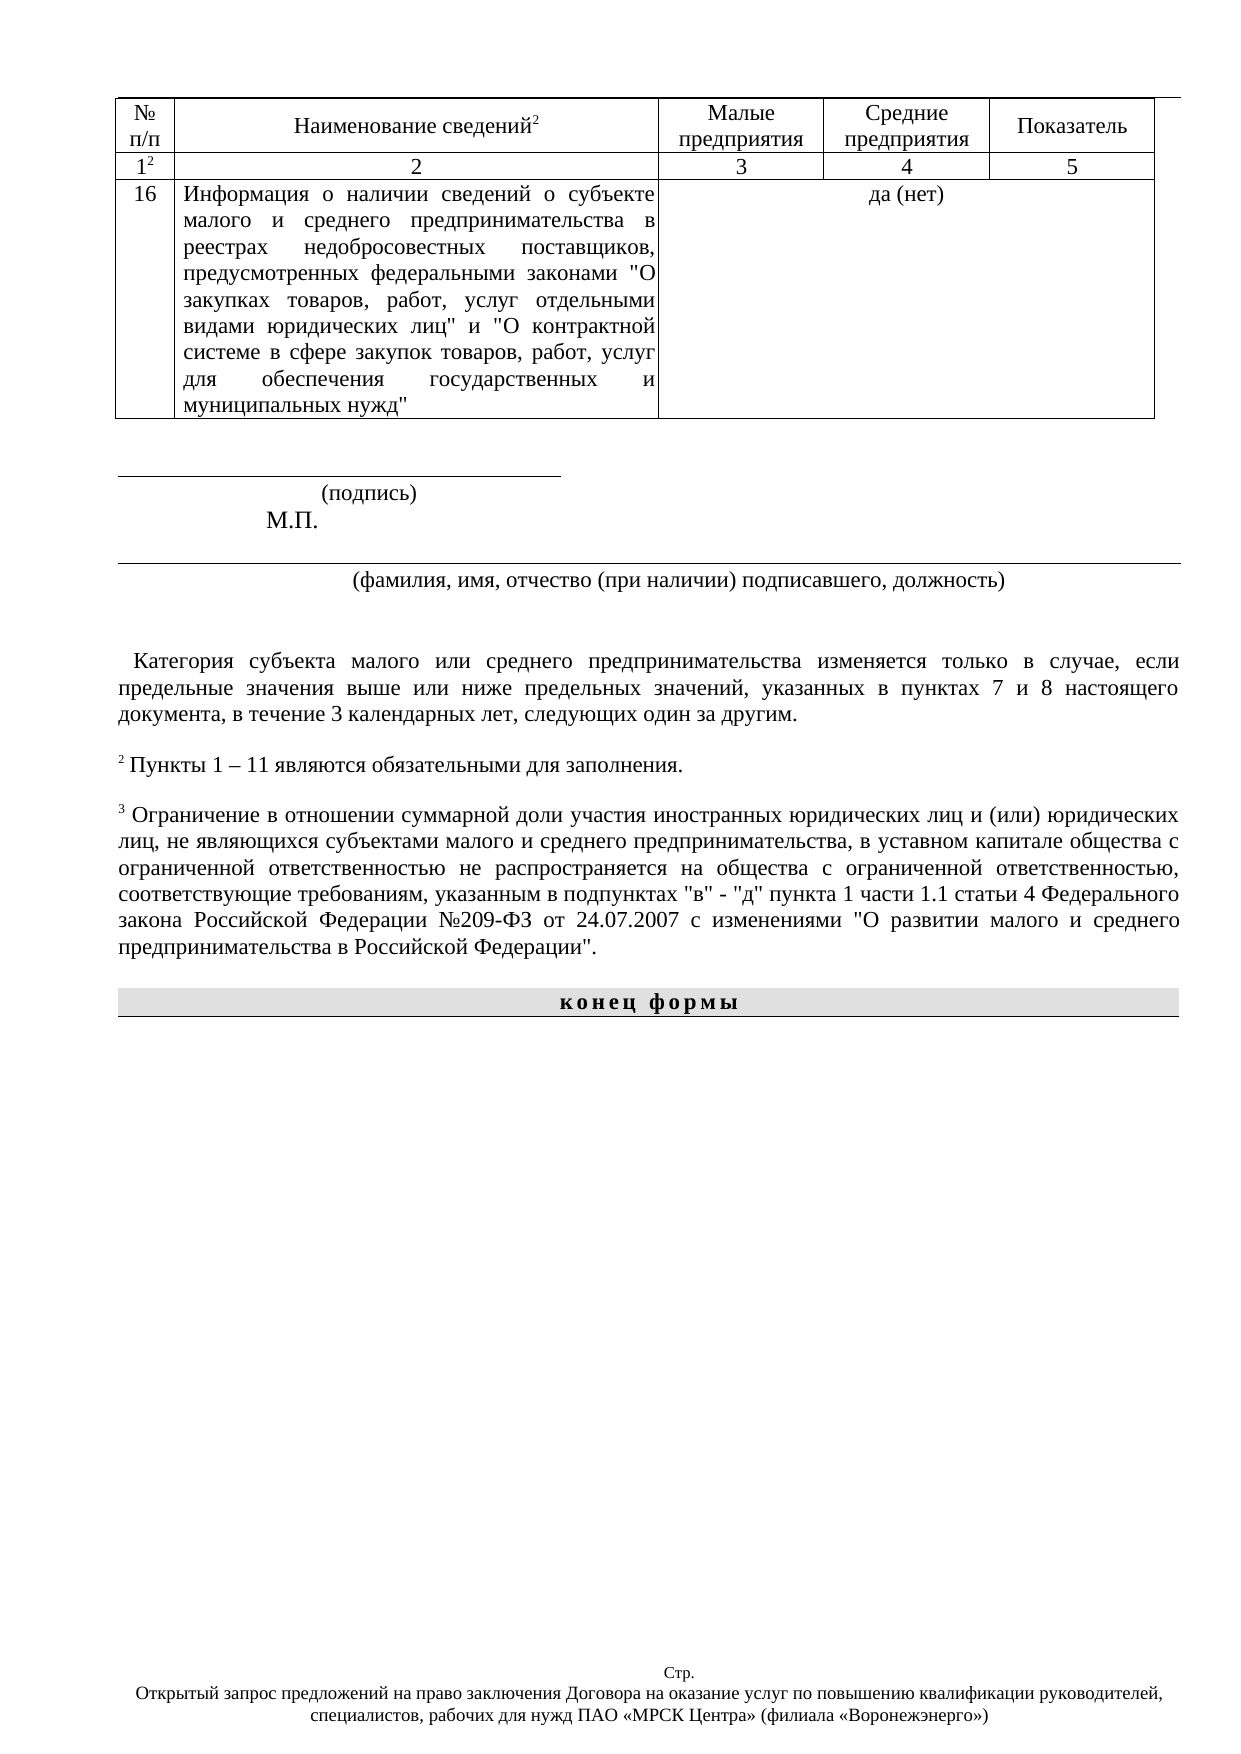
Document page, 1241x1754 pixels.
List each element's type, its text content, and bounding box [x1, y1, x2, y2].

text 2 Пункты 1 – 11 являются обязательными для заполнения. [118, 751, 1181, 777]
text М.П. [207, 505, 1181, 534]
table_header Показатель [990, 99, 1154, 152]
table_header № п/п [116, 99, 174, 152]
table_cell Информация о наличии сведений о субъекте малого и среднего предпринимательства в реестрах недобросовестных поставщиков, предусмотренных федеральными законами "О закупках товаров, работ, услуг отдельными видами юридических лиц" и "О контрактной системе в сфере закупок товаров, работ, услуг для обеспечения государственных и муниципальных нужд" [175, 180, 658, 417]
table_cell 3 [659, 153, 823, 179]
text (фамилия, имя, отчество (при наличии) подписавшего, должность) [118, 564, 1181, 592]
table_header Малые предприятия [659, 99, 823, 152]
table_cell 5 [990, 153, 1154, 179]
text Категория субъекта малого или среднего предпринимательства изменяется только в случае, если предельные значения выше или ниже предельных значений, указанных в пунктах 7 и 8 настоящего документа, в течение 3 календарных лет, следующих один за другим. [118, 647, 1181, 727]
table_header Средние предприятия [824, 99, 989, 152]
table_cell 4 [824, 153, 989, 179]
text (подпись) [118, 477, 561, 505]
table_cell 12 [116, 153, 174, 179]
table_header Наименование сведений2 [175, 99, 658, 152]
table_cell да (нет) [659, 180, 1154, 417]
table_cell 16 [116, 180, 174, 417]
text 3 Ограничение в отношении суммарной доли участия иностранных юридических лиц и (или) юридических лиц, не являющихся субъектами малого и среднего предпринимательства, в уставном капитале общества с ограниченной ответственностью не распространяется на общества с ограниченной ответственностью, соответствующие требованиям, указанным в подпунктах "в" - "д" пункта 1 части 1.1 статьи 4 Федерального закона Российской Федерации №209-ФЗ от 24.07.2007 с изменениями "О развитии малого и среднего предпринимательства в Российской Федерации". [118, 801, 1181, 959]
table_cell 2 [175, 153, 658, 179]
text конец формы [118, 988, 1179, 1016]
